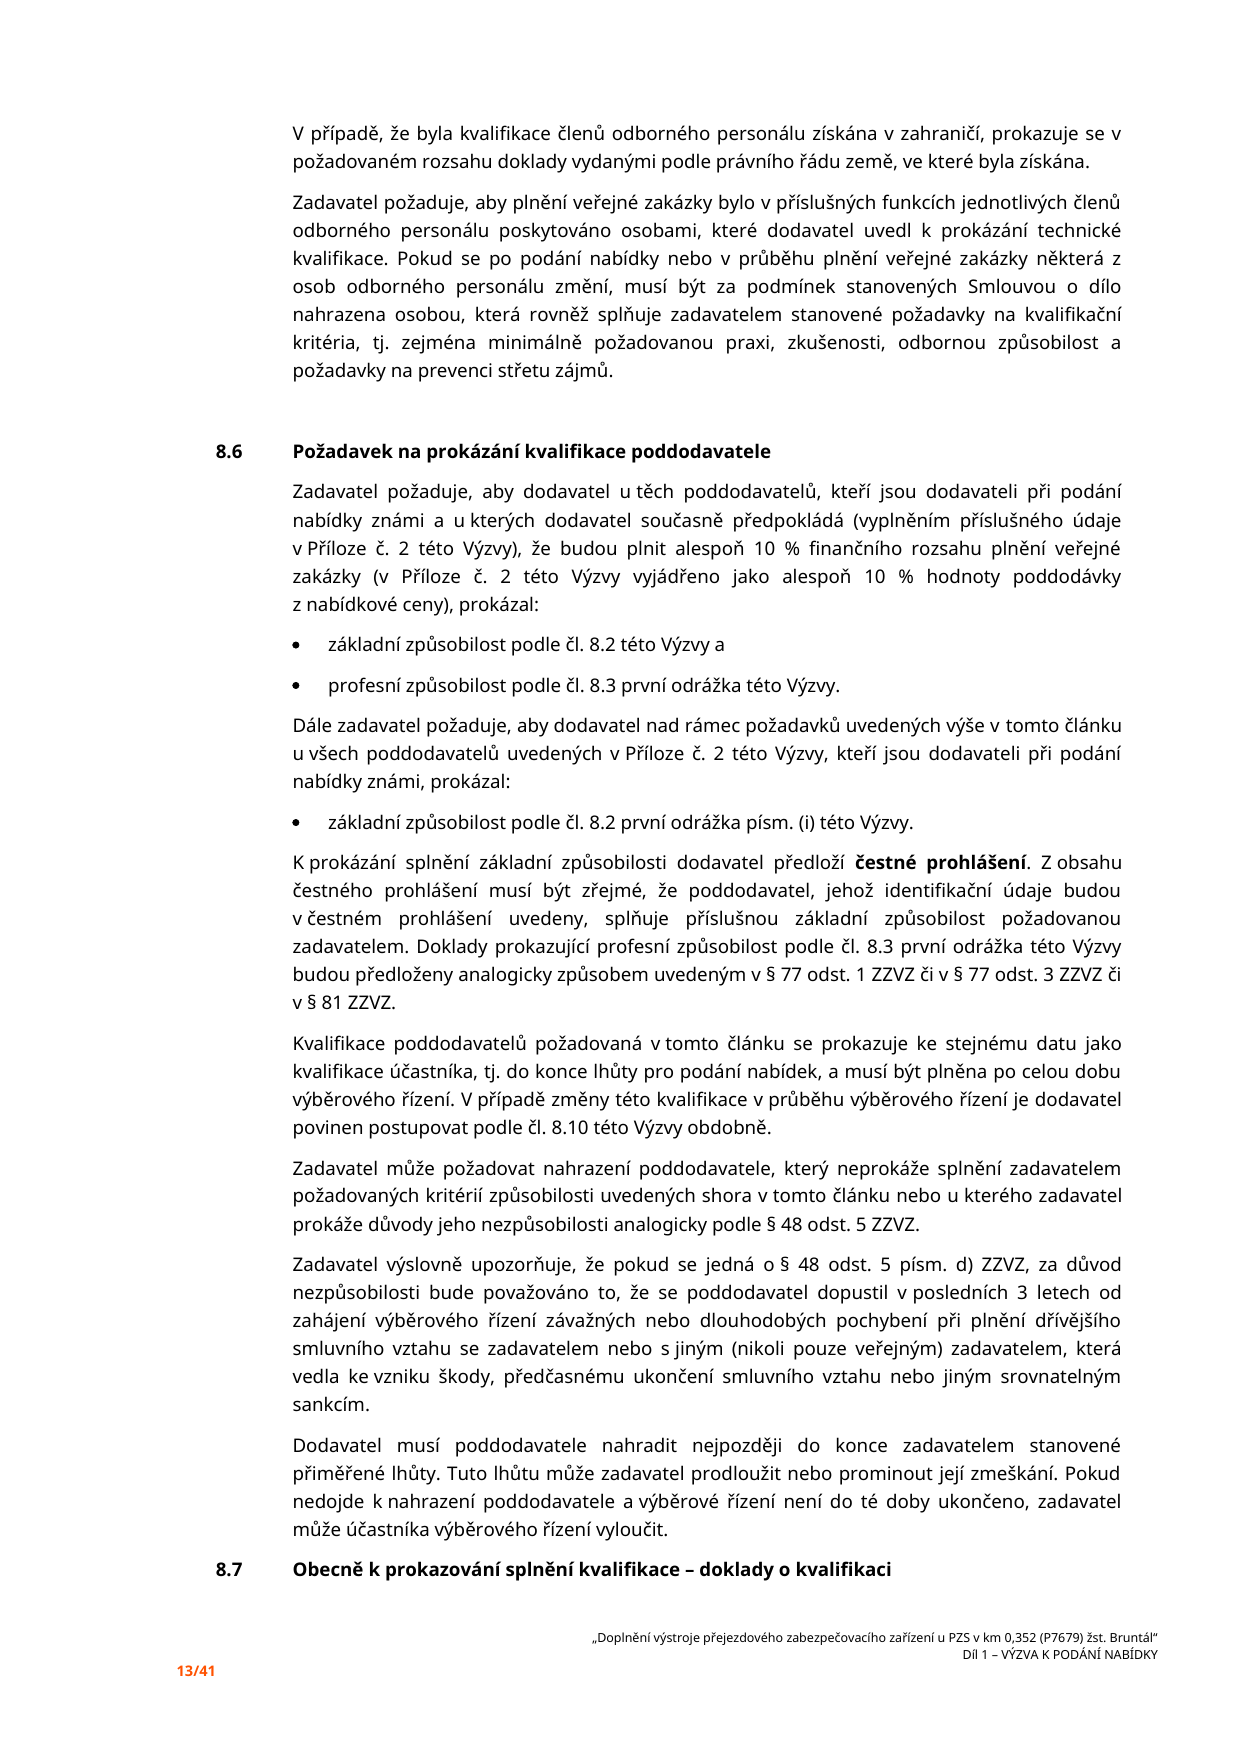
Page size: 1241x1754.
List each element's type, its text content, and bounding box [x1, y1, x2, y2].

text Zadavatel může požadovat nahrazení poddodavatele, který neprokáže splnění zadavatelem požadovaných kritérií způsobilosti uvedených shora v tomto článku nebo u kterého zadavatel prokáže důvody jeho nezpůsobilosti analogicky podle § 48 odst. 5 ZZVZ. [292, 1155, 1122, 1236]
text Kvalifikace poddodavatelů požadovaná v tomto článku se prokazuje ke stejnému datu jako kvalifikace účastníka, tj. do konce lhůty pro podání nabídek, a musí být plněna po celou dobu výběrového řízení. V případě změny této kvalifikace v průběhu výběrového řízení je dodavatel povinen postupovat podle čl. 8.10 této Výzvy obdobně. [292, 1030, 1122, 1140]
text základní způsobilost podle čl. 8.2 této Výzvy a [292, 631, 1122, 657]
text Dále zadavatel požaduje, aby dodavatel nad rámec požadavků uvedených výše v tomto článku u všech poddodavatelů uvedených v Příloze č. 2 této Výzvy, kteří jsou dodavateli při podání nabídky známi, prokázal: [292, 712, 1122, 794]
list Dodavatel musí poddodavatele nahradit nejpozději do konce zadavatelem stanovené přiměřené lhůty. Tuto lhůtu může zadavatel prodloužit nebo prominout její zmeškání. Pokud nedojde k nahrazení poddodavatele a výběrové řízení není do té doby ukončeno, zadavatel může účastníka výběrového řízení vyloučit. [292, 1432, 1122, 1542]
text Požadavek na prokázání kvalifikace poddodavatele [216, 438, 1122, 464]
text K prokázání splnění základní způsobilosti dodavatel předloží čestné prohlášení. Z obsahu čestného prohlášení musí být zřejmé, že poddodavatel, jehož identifikační údaje budou v čestném prohlášení uvedeny, splňuje příslušnou základní způsobilost požadovanou zadavatelem. Doklady prokazující profesní způsobilost podle čl. 8.3 první odrážka této Výzvy budou předloženy analogicky způsobem uvedeným v § 77 odst. 1 ZZVZ či v § 77 odst. 3 ZZVZ či v § 81 ZZVZ. [292, 849, 1122, 1015]
text základní způsobilost podle čl. 8.2 první odrážka písm. (i) této Výzvy. [292, 809, 1122, 834]
text profesní způsobilost podle čl. 8.3 první odrážka této Výzvy. [292, 672, 1122, 697]
text Zadavatel výslovně upozorňuje, že pokud se jedná o § 48 odst. 5 písm. d) ZZVZ, za důvod nezpůsobilosti bude považováno to, že se poddodavatel dopustil v posledních 3 letech od zahájení výběrového řízení závažných nebo dlouhodobých pochybení při plnění dřívějšího smluvního vztahu se zadavatelem nebo s jiným (nikoli pouze veřejným) zadavatelem, která vedla ke vzniku škody, předčasnému ukončení smluvního vztahu nebo jiným srovnatelným sankcím. [292, 1251, 1122, 1417]
text V případě, že byla kvalifikace členů odborného personálu získána v zahraničí, prokazuje se v požadovaném rozsahu doklady vydanými podle právního řádu země, ve které byla získána. [292, 121, 1122, 174]
text Zadavatel požaduje, aby plnění veřejné zakázky bylo v příslušných funkcích jednotlivých členů odborného personálu poskytováno osobami, které dodavatel uvedl k prokázání technické kvalifikace. Pokud se po podání nabídky nebo v průběhu plnění veřejné zakázky některá z osob odborného personálu změní, musí být za podmínek stanovených Smlouvou o dílo nahrazena osobou, která rovněž splňuje zadavatelem stanovené požadavky na kvalifikační kritéria, tj. zejména minimálně požadovanou praxi, zkušenosti, odbornou způsobilost a požadavky na prevenci střetu zájmů. [292, 189, 1122, 383]
text Zadavatel požaduje, aby dodavatel u těch poddodavatelů, kteří jsou dodavateli při podání nabídky známi a u kterých dodavatel současně předpokládá (vyplněním příslušného údaje v Příloze č. 2 této Výzvy), že budou plnit alespoň 10 % finančního rozsahu plnění veřejné zakázky (v Příloze č. 2 této Výzvy vyjádřeno jako alespoň 10 % hodnoty poddodávky z nabídkové ceny), prokázal: [292, 479, 1122, 616]
text Obecně k prokazování splnění kvalifikace – doklady o kvalifikaci [216, 1557, 1122, 1582]
